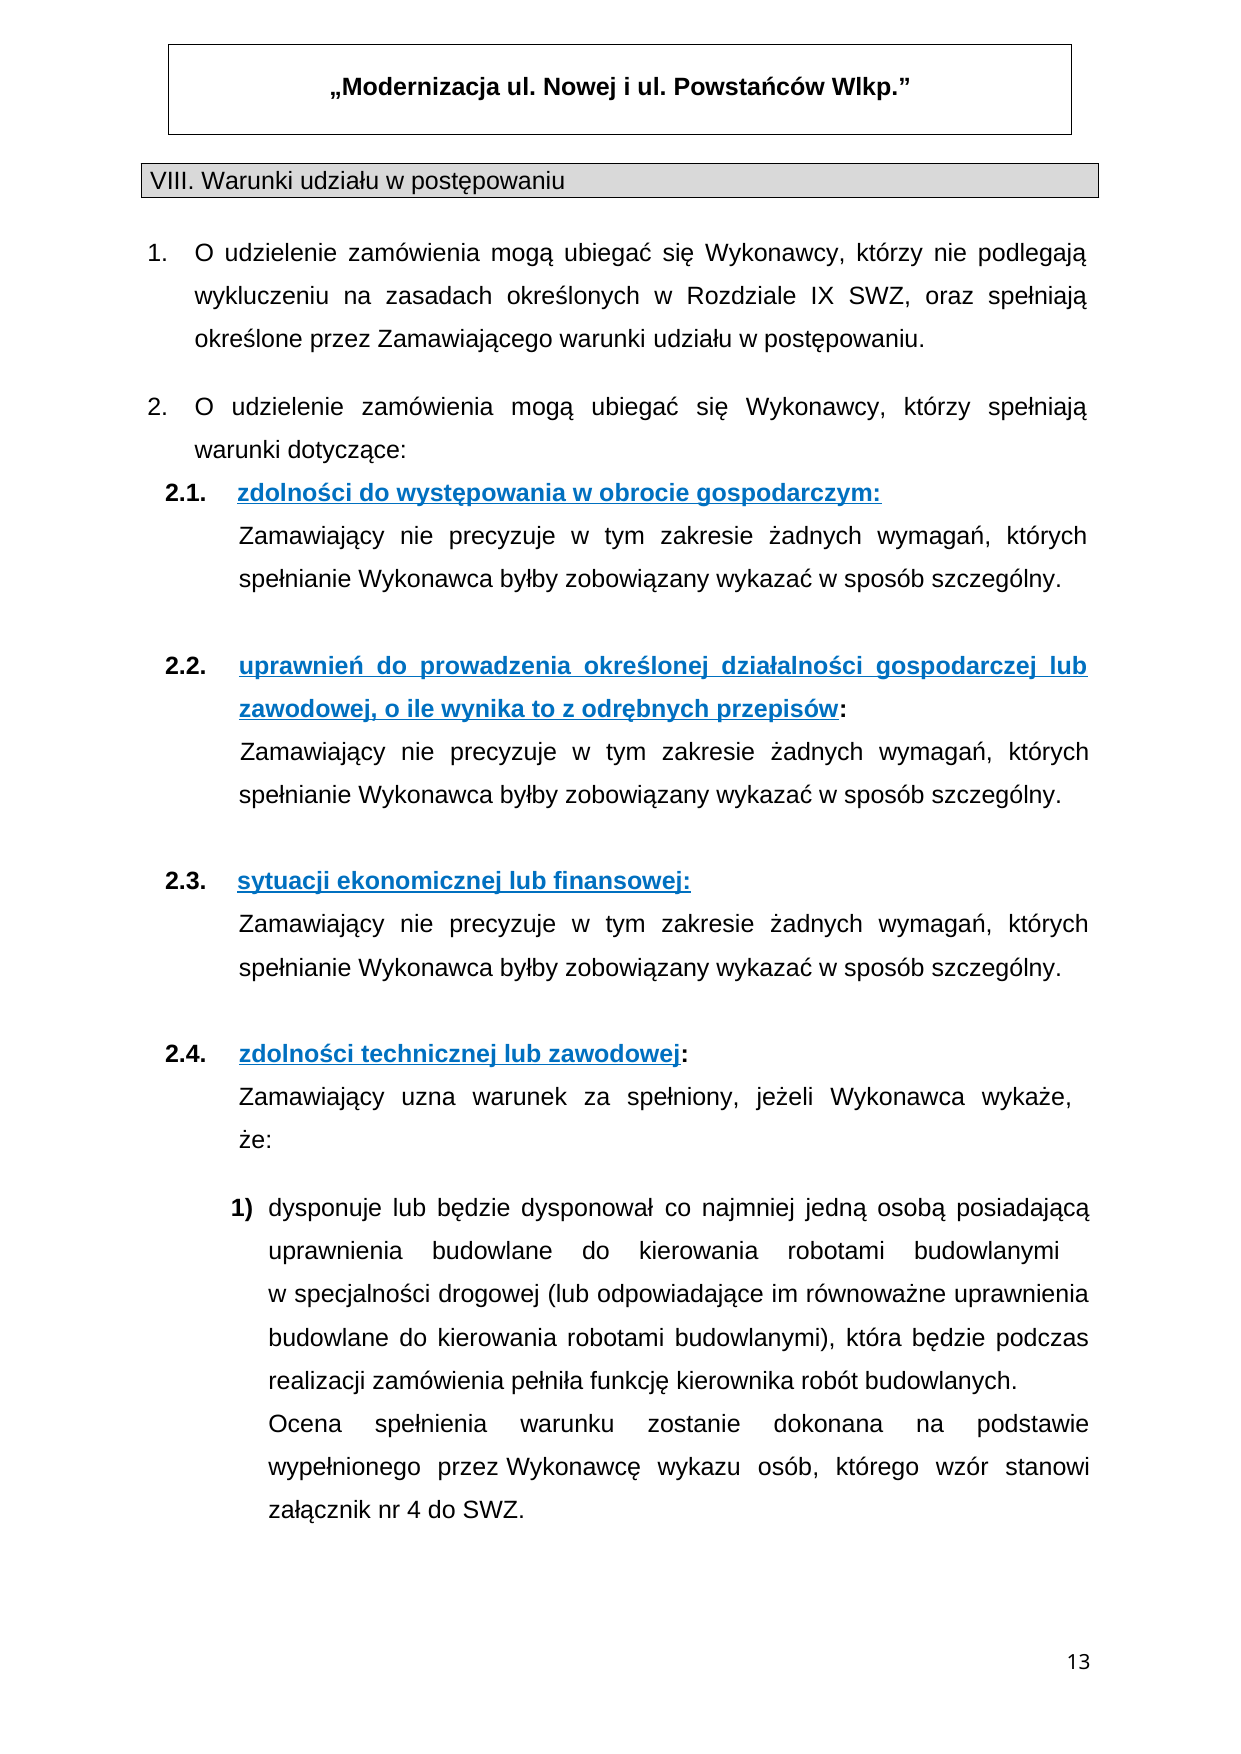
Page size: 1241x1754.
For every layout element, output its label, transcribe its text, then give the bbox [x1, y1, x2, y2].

list uprawnień do prowadzenia określonej działalności gospodarczej lub zawodowej, o ile wynika to z odrębnych przepisów: [165, 651, 1088, 722]
list Zamawiający nie precyzuje w tym zakresie żadnych wymagań, których spełnianie Wykonawca byłby zobowiązany wykazać w sposób szczególny. [239, 521, 1088, 593]
text Zamawiający uzna warunek za spełniony, jeżeli Wykonawca wykaże, że: [239, 1082, 1090, 1154]
list dysponuje lub będzie dysponował co najmniej jedną osobą posiadającą uprawnienia budowlane do kierowania robotami budowlanymi w specjalności drogowej (lub odpowiadające im równoważne uprawnienia budowlane do kierowania robotami budowlanymi), która będzie podczas realizacji zamówienia pełniła funkcję kierownika robót budowlanych. [231, 1193, 1090, 1394]
text Zamawiający nie precyzuje w tym zakresie żadnych wymagań, których spełnianie Wykonawca byłby zobowiązany wykazać w sposób szczególny. [239, 737, 1090, 809]
list Zamawiający nie precyzuje w tym zakresie żadnych wymagań, których spełnianie Wykonawca byłby zobowiązany wykazać w sposób szczególny. [239, 909, 1090, 981]
list zdolności do występowania w obrocie gospodarczym: [165, 478, 1088, 507]
list sytuacji ekonomicznej lub finansowej: [165, 866, 1088, 895]
list O udzielenie zamówienia mogą ubiegać się Wykonawcy, którzy nie podlegają wykluczeniu na zasadach określonych w Rozdziale IX SWZ, oraz spełniają określone przez Zamawiającego warunki udziału w postępowaniu. [147, 237, 1088, 352]
text Ocena spełnienia warunku zostanie dokonana na podstawie wypełnionego przez Wykonawcę wykazu osób, którego wzór stanowi załącznik nr 4 do SWZ. [268, 1409, 1090, 1524]
subtitle VIII. Warunki udziału w postępowaniu [142, 164, 1098, 197]
list O udzielenie zamówienia mogą ubiegać się Wykonawcy, którzy spełniają warunki dotyczące: [147, 392, 1088, 464]
list zdolności technicznej lub zawodowej: [165, 1039, 1088, 1067]
